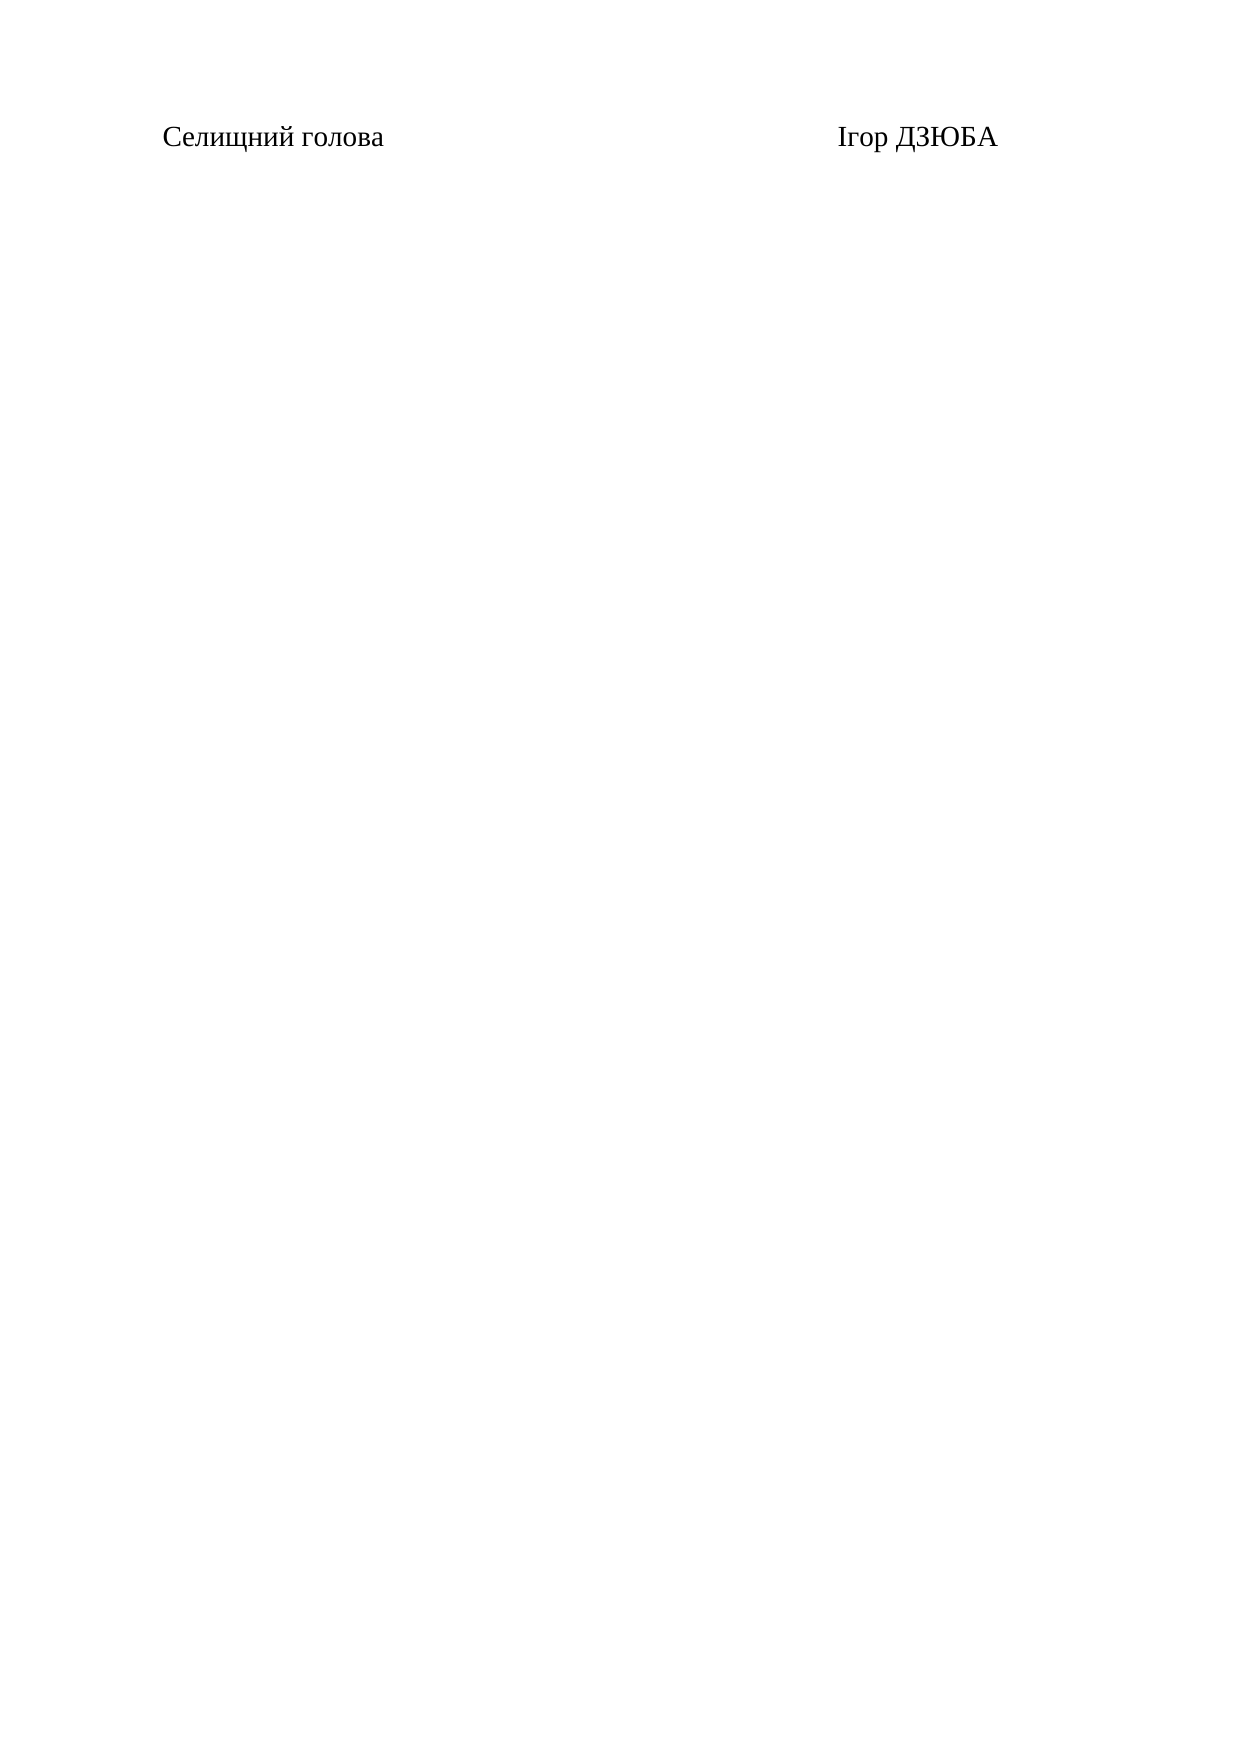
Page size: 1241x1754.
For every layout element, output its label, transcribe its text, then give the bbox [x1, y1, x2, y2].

text Селищний голова Ігор ДЗЮБА [162, 119, 1181, 152]
